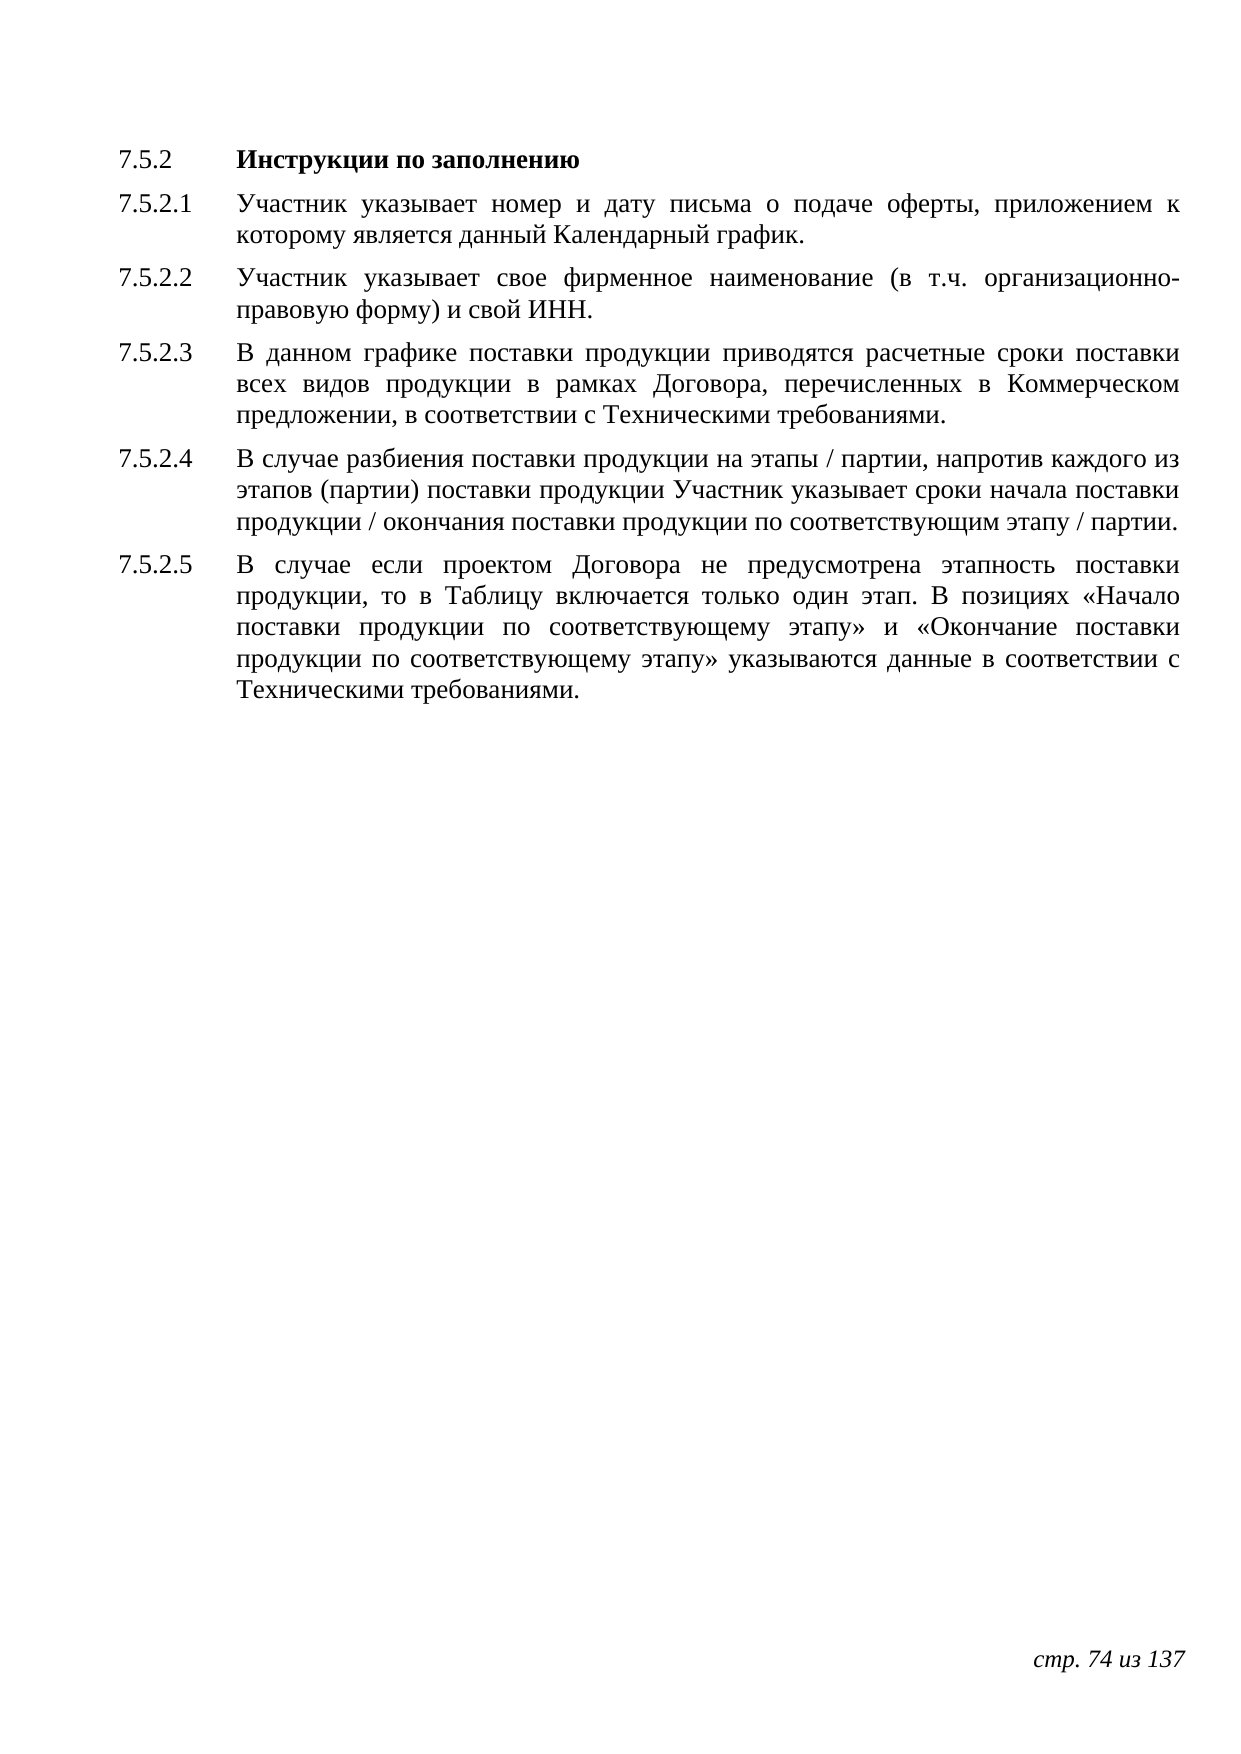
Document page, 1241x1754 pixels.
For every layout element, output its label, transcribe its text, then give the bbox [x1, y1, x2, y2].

text В случае если проектом Договора не предусмотрена этапность поставки продукции, то в Таблицу включается только один этап. В позициях «Начало поставки продукции по соответствующему этапу» и «Окончание поставки продукции по соответствующему этапу» указываются данные в соответствии с Техническими требованиями. [118, 548, 1181, 704]
text Участник указывает свое фирменное наименование (в т.ч. организационно-правовую форму) и свой ИНН. [118, 262, 1181, 324]
text Участник указывает номер и дату письма о подаче оферты, приложением к которому является данный Календарный график. [118, 187, 1181, 249]
text В случае разбиения поставки продукции на этапы / партии, напротив каждого из этапов (партии) поставки продукции Участник указывает сроки начала поставки продукции / окончания поставки продукции по соответствующим этапу / партии. [118, 442, 1181, 536]
text В данном графике поставки продукции приводятся расчетные сроки поставки всех видов продукции в рамках Договора, перечисленных в Коммерческом предложении, в соответствии с Техническими требованиями. [118, 336, 1181, 430]
text Инструкции по заполнению [118, 143, 1181, 174]
